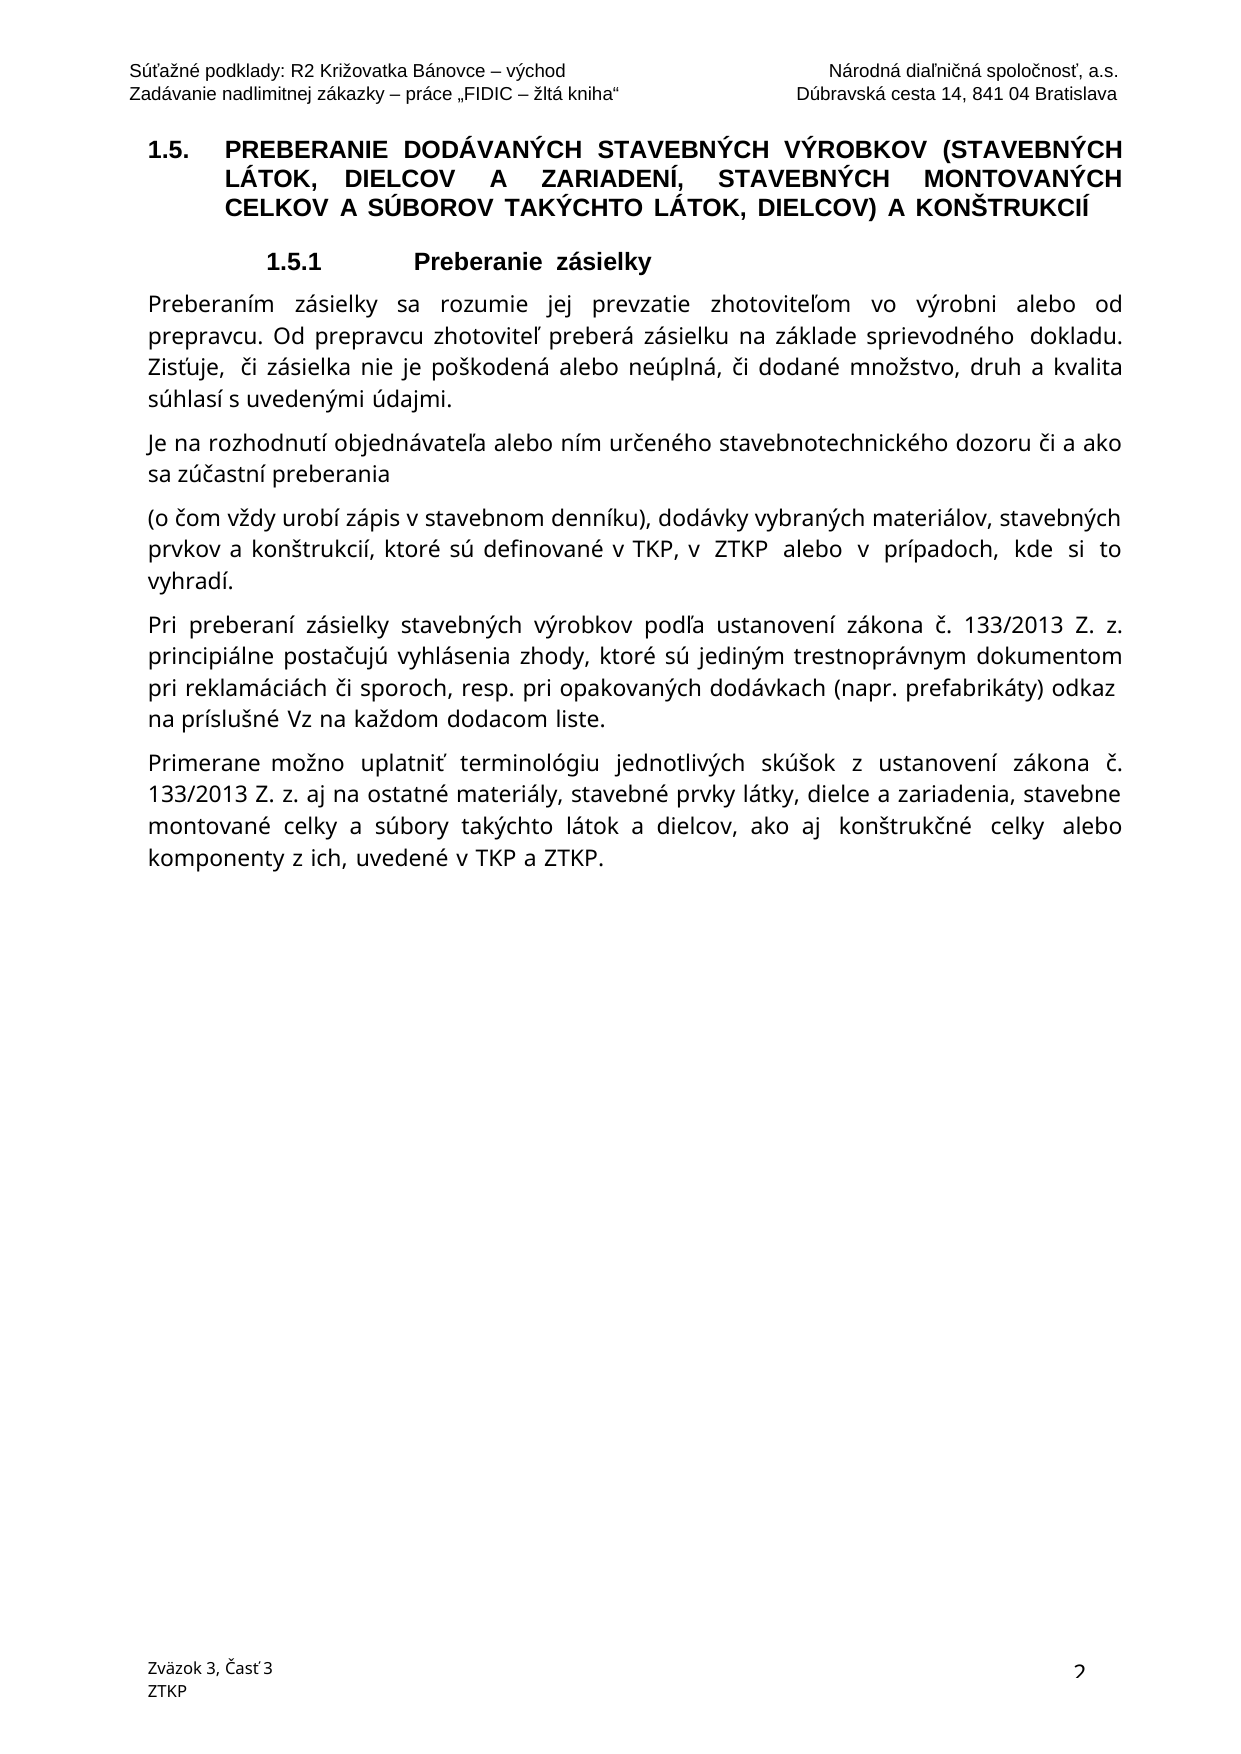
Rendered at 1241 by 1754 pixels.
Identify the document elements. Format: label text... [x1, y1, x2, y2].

text Pri preberaní zásielky stavebných výrobkov podľa ustanovení zákona č. 133/2013 Z. z. principiálne postačujú vyhlásenia zhody, ktoré sú jediným trestnoprávnym dokumentom pri reklamáciách či sporoch, resp. pri opakovaných dodávkach (napr. prefabrikáty) odkaz na príslušné Vz na každom dodacom liste. [148, 609, 1123, 734]
text Preberaním zásielky sa rozumie jej prevzatie zhotoviteľom vo výrobni alebo od prepravcu. Od prepravcu zhotoviteľ preberá zásielku na základe sprievodného dokladu. Zisťuje, či zásielka nie je poškodená alebo neúplná, či dodané množstvo, druh a kvalita súhlasí s uvedenými údajmi. [148, 288, 1123, 414]
subtitle PREBERANIE DODÁVANÝCH STAVEBNÝCH VÝROBKOV (STAVEBNÝCH LÁTOK, DIELCOV A ZARIADENÍ, STAVEBNÝCH MONTOVANÝCH CELKOV A SÚBOROV TAKÝCHTO LÁTOK, DIELCOV) A KONŠTRUKCIÍ [148, 135, 1123, 221]
subtitle Preberanie zásielky [266, 246, 1134, 275]
text (o čom vždy urobí zápis v stavebnom denníku), dodávky vybraných materiálov, stavebných prvkov a konštrukcií, ktoré sú definované v TKP, v ZTKP alebo v prípadoch, kde si to vyhradí. [148, 502, 1123, 596]
text Je na rozhodnutí objednávateľa alebo ním určeného stavebnotechnického dozoru či a ako sa zúčastní preberania [148, 426, 1123, 489]
text Primerane možno uplatniť terminológiu jednotlivých skúšok z ustanovení zákona č. 133/2013 Z. z. aj na ostatné materiály, stavebné prvky látky, dielce a zariadenia, stavebne montované celky a súbory takýchto látok a dielcov, ako aj konštrukčné celky alebo komponenty z ich, uvedené v TKP a ZTKP. [148, 747, 1123, 873]
